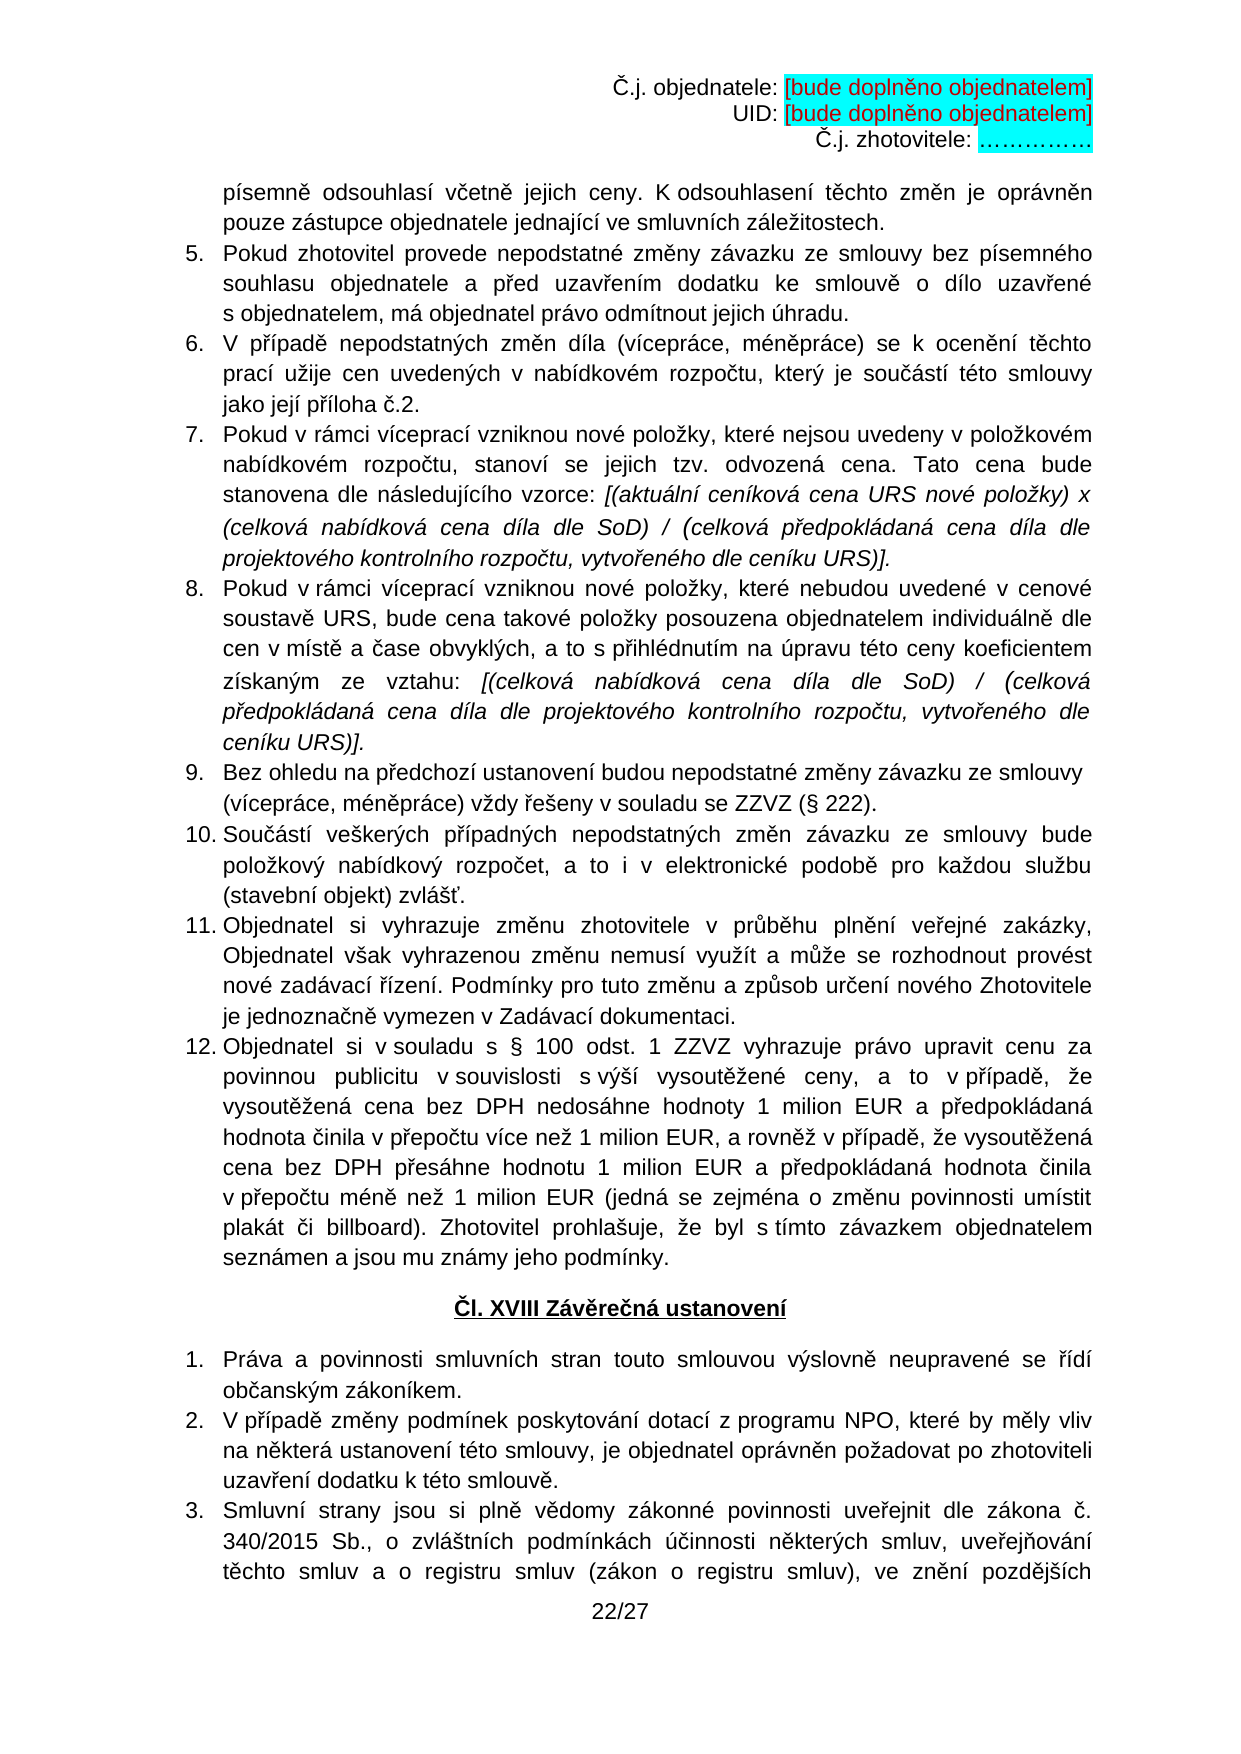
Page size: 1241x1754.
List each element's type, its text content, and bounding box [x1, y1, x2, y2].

list Pokud v rámci víceprací vzniknou nové položky, které nejsou uvedeny v položkovém nabídkovém rozpočtu, stanoví se jejich tzv. odvozená cena. Tato cena bude stanovena dle následujícího vzorce: [(aktuální ceníková cena URS nové položky) x (celková nabídková cena díla dle SoD) / (celková předpokládaná cena díla dle projektového kontrolního rozpočtu, vytvořeného dle ceníku URS)]. [185, 421, 1093, 571]
list Práva a povinnosti smluvních stran touto smlouvou výslovně neupravené se řídí občanským zákoníkem. [185, 1346, 1093, 1403]
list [185, 1497, 1093, 1584]
list V případě nepodstatných změn díla (vícepráce, méněpráce) se k ocenění těchto prací užije cen uvedených v nabídkovém rozpočtu, který je součástí této smlouvy jako její příloha č.2. [185, 330, 1093, 417]
list Objednatel si vyhrazuje změnu zhotovitele v průběhu plnění veřejné zakázky, Objednatel však vyhrazenou změnu nemusí využít a může se rozhodnout provést nové zadávací řízení. Podmínky pro tuto změnu a způsob určení nového Zhotovitele je jednoznačně vymezen v Zadávací dokumentaci. [185, 912, 1093, 1029]
list Bez ohledu na předchozí ustanovení budou nepodstatné změny závazku ze smlouvy (vícepráce, méněpráce) vždy řešeny v souladu se ZZVZ (§ 222). [185, 759, 1093, 817]
list Objednatel si v souladu s § 100 odst. 1 ZZVZ vyhrazuje právo upravit cenu za povinnou publicitu v souvislosti s výší vysoutěžené ceny, a to v případě, že vysoutěžená cena bez DPH nedosáhne hodnoty 1 milion EUR a předpokládaná hodnota činila v přepočtu více než 1 milion EUR, a rovněž v případě, že vysoutěžená cena bez DPH přesáhne hodnotu 1 milion EUR a předpokládaná hodnota činila v přepočtu méně než 1 milion EUR (jedná se zejména o změnu povinnosti umístit plakát či billboard). Zhotovitel prohlašuje, že byl s tímto závazkem objednatelem seznámen a jsou mu známy jeho podmínky. [185, 1033, 1093, 1271]
list V případě změny podmínek poskytování dotací z programu NPO, které by měly vliv na některá ustanovení této smlouvy, je objednatel oprávněn požadovat po zhotoviteli uzavření dodatku k této smlouvě. [185, 1407, 1093, 1494]
list Pokud v rámci víceprací vzniknou nové položky, které nebudou uvedené v cenové soustavě URS, bude cena takové položky posouzena objednatelem individuálně dle cen v místě a čase obvyklých, a to s přihlédnutím na úpravu této ceny koeficientem získaným ze vztahu: [(celková nabídková cena díla dle SoD) / (celková předpokládaná cena díla dle projektového kontrolního rozpočtu, vytvořeného dle ceníku URS)]. [185, 575, 1093, 755]
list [185, 179, 1093, 236]
list Pokud zhotovitel provede nepodstatné změny závazku ze smlouvy bez písemného souhlasu objednatele a před uzavřením dodatku ke smlouvě o dílo uzavřené s objednatelem, má objednatel právo odmítnout jejich úhradu. [185, 239, 1093, 326]
list Součástí veškerých případných nepodstatných změn závazku ze smlouvy bude položkový nabídkový rozpočet, a to i v elektronické podobě pro každou službu (stavební objekt) zvlášť. [185, 821, 1093, 908]
text Čl. XVIII Závěrečná ustanovení [148, 1295, 1093, 1322]
